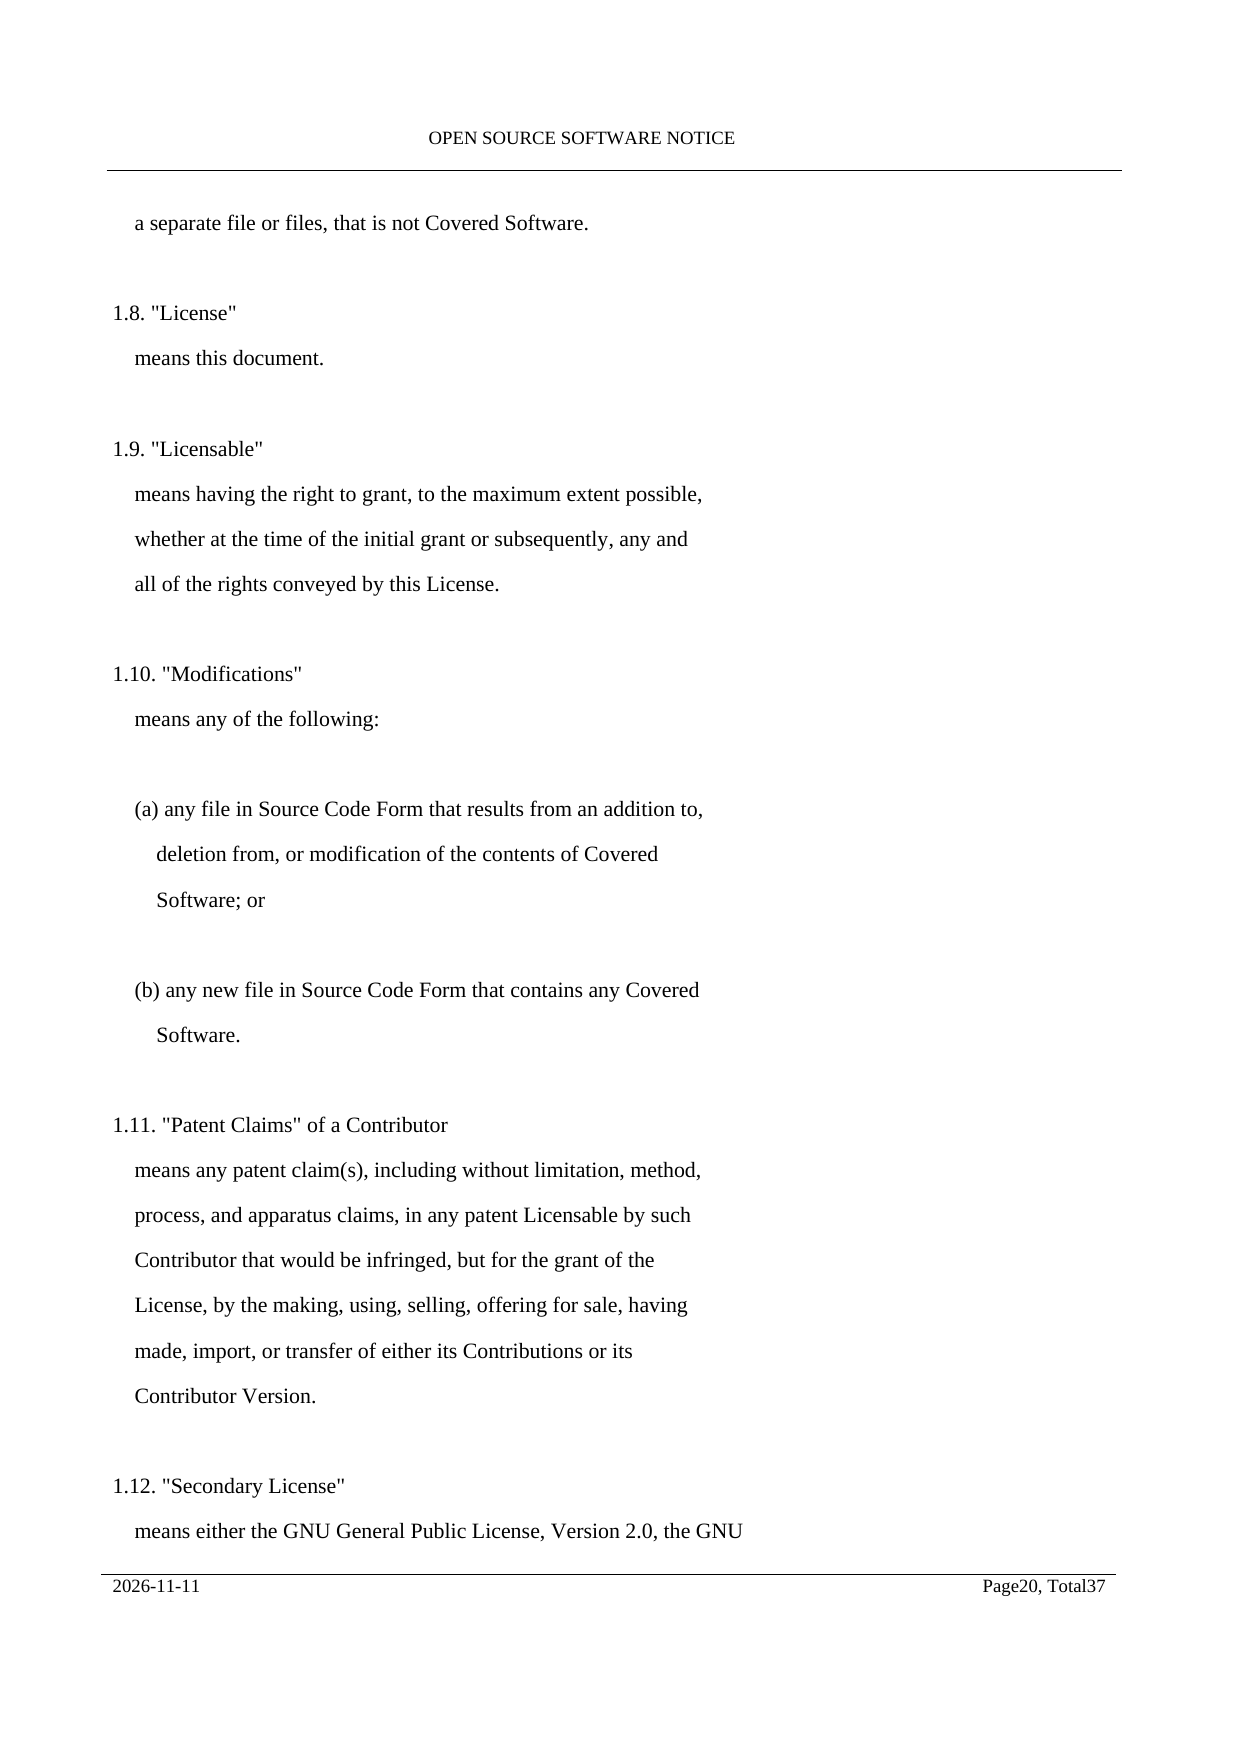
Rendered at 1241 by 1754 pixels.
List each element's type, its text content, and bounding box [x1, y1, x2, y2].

text means this document. [112, 342, 1128, 374]
text means any patent claim(s), including without limitation, method, [112, 1153, 1128, 1186]
text Software. [112, 1018, 1128, 1051]
text means any of the following: [112, 702, 1128, 735]
text License, by the making, using, selling, offering for sale, having [112, 1289, 1128, 1321]
text means either the GNU General Public License, Version 2.0, the GNU [112, 1514, 1128, 1547]
text Software; or [112, 883, 1128, 915]
text 1.9. "Licensable" [112, 432, 1128, 464]
text deletion from, or modification of the contents of Covered [112, 838, 1128, 870]
text Contributor Version. [112, 1379, 1128, 1412]
text all of the rights conveyed by this License. [112, 567, 1128, 600]
text (a) any file in Source Code Form that results from an addition to, [112, 793, 1128, 825]
text 1.11. "Patent Claims" of a Contributor [112, 1108, 1128, 1141]
text 1.8. "License" [112, 297, 1128, 329]
text whether at the time of the initial grant or subsequently, any and [112, 522, 1128, 554]
text a separate file or files, that is not Covered Software. [112, 206, 1128, 239]
text means having the right to grant, to the maximum extent possible, [112, 477, 1128, 509]
text made, import, or transfer of either its Contributions or its [112, 1334, 1128, 1366]
text (b) any new file in Source Code Form that contains any Covered [112, 973, 1128, 1006]
text process, and apparatus claims, in any patent Licensable by such [112, 1199, 1128, 1231]
text 1.10. "Modifications" [112, 657, 1128, 690]
text 1.12. "Secondary License" [112, 1469, 1128, 1502]
text Contributor that would be infringed, but for the grant of the [112, 1244, 1128, 1276]
